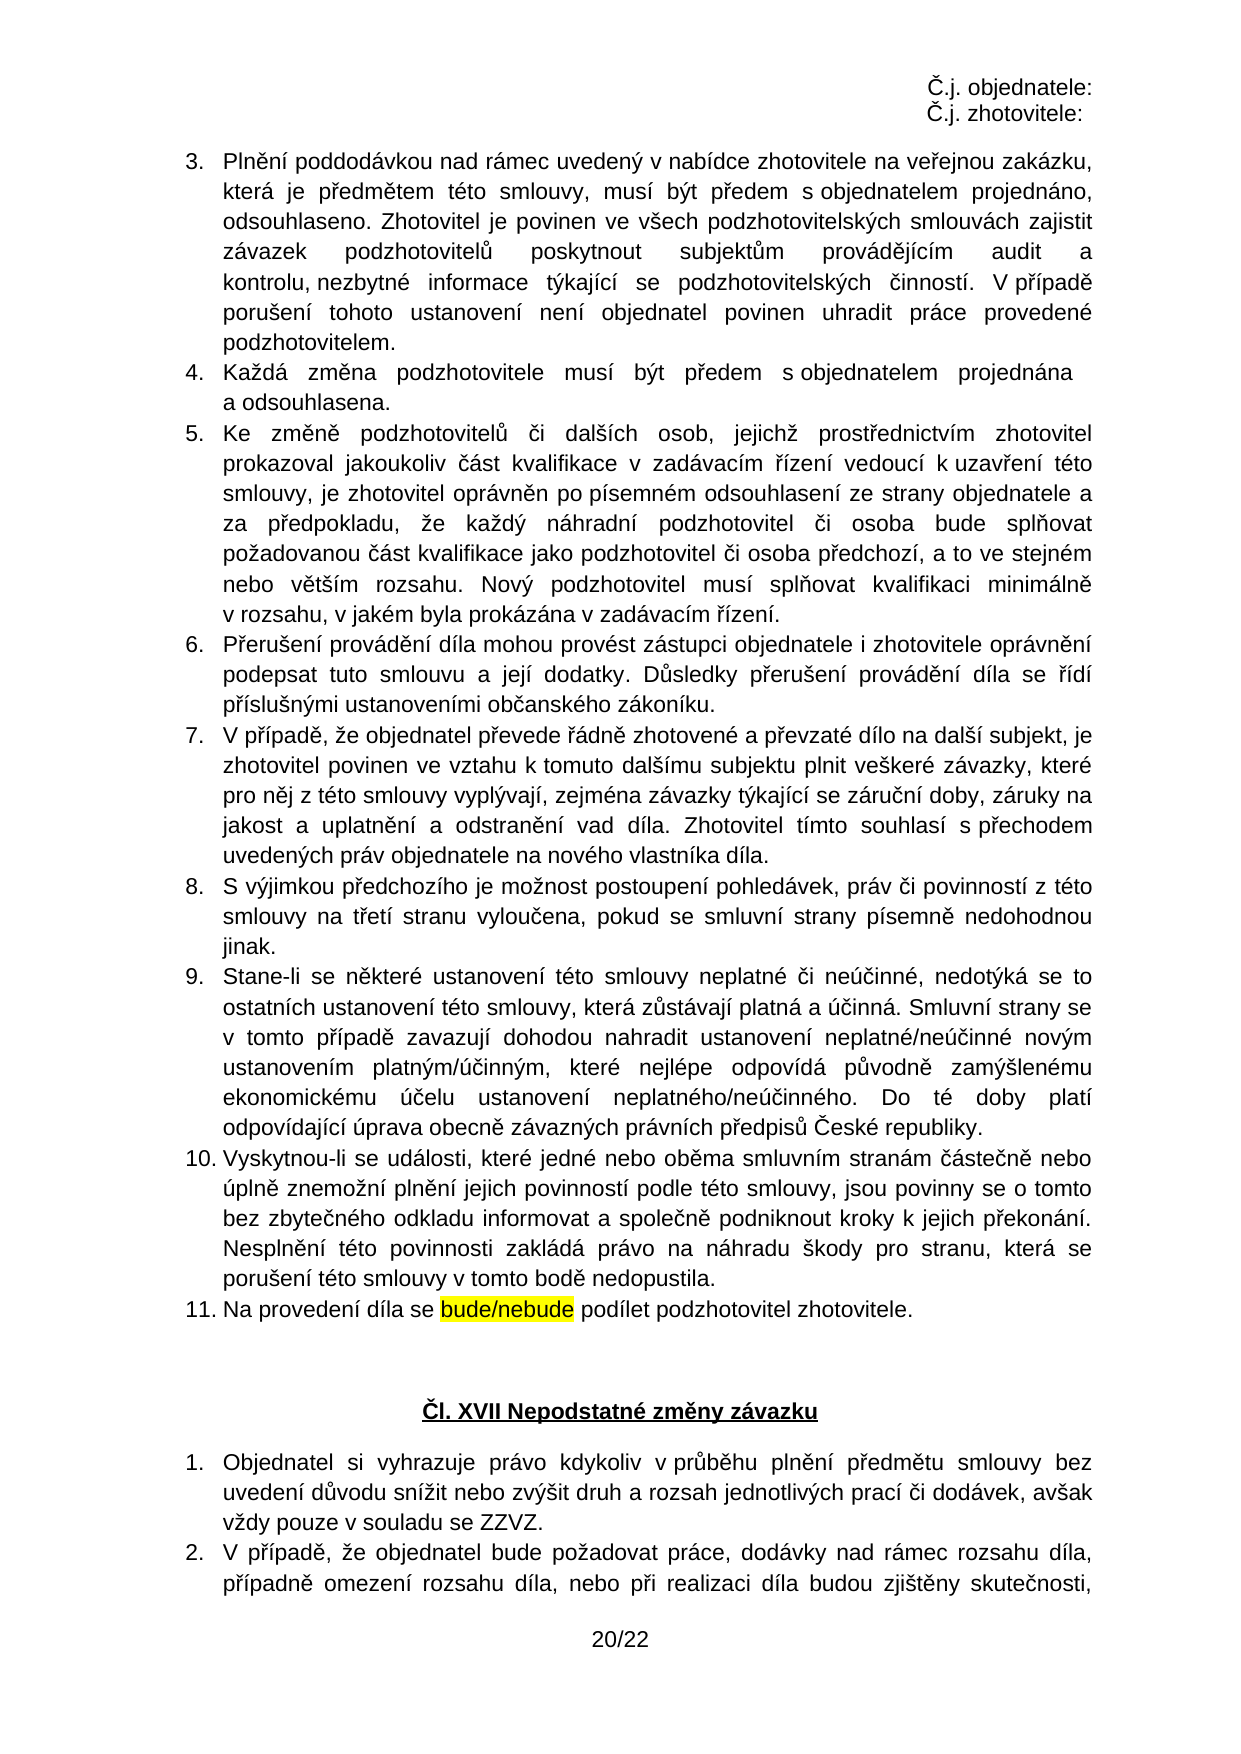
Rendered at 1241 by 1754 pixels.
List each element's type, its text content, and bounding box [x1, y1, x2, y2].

list Stane-li se některé ustanovení této smlouvy neplatné či neúčinné, nedotýká se to ostatních ustanovení této smlouvy, která zůstávají platná a účinná. Smluvní strany se v tomto případě zavazují dohodou nahradit ustanovení neplatné/neúčinné novým ustanovením platným/účinným, které nejlépe odpovídá původně zamýšlenému ekonomickému účelu ustanovení neplatného/neúčinného. Do té doby platí odpovídající úprava obecně závazných právních předpisů České republiky. [185, 963, 1093, 1141]
list V případě, že objednatel převede řádně zhotovené a převzaté dílo na další subjekt, je zhotovitel povinen ve vztahu k tomuto dalšímu subjektu plnit veškeré závazky, které pro něj z této smlouvy vyplývají, zejména závazky týkající se záruční doby, záruky na jakost a uplatnění a odstranění vad díla. Zhotovitel tímto souhlasí s přechodem uvedených práv objednatele na nového vlastníka díla. [185, 722, 1093, 869]
list Přerušení provádění díla mohou provést zástupci objednatele i zhotovitele oprávnění podepsat tuto smlouvu a její dodatky. Důsledky přerušení provádění díla se řídí příslušnými ustanoveními občanského zákoníku. [185, 631, 1093, 718]
list Na provedení díla se bude/nebude podílet podzhotovitel zhotovitele. [185, 1296, 440, 1322]
list Ke změně podzhotovitelů či dalších osob, jejichž prostřednictvím zhotovitel prokazoval jakoukoliv část kvalifikace v zadávacím řízení vedoucí k uzavření této smlouvy, je zhotovitel oprávněn po písemném odsouhlasení ze strany objednatele a za předpokladu, že každý náhradní podzhotovitel či osoba bude splňovat požadovanou část kvalifikace jako podzhotovitel či osoba předchozí, a to ve stejném nebo větším rozsahu. Nový podzhotovitel musí splňovat kvalifikaci minimálně v rozsahu, v jakém byla prokázána v zadávacím řízení. [185, 419, 1093, 627]
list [185, 1539, 1093, 1596]
list Plnění poddodávkou nad rámec uvedený v nabídce zhotovitele na veřejnou zakázku, která je předmětem této smlouvy, musí být předem s objednatelem projednáno, odsouhlaseno. Zhotovitel je povinen ve všech podzhotovitelských smlouvách zajistit závazek podzhotovitelů poskytnout subjektům provádějícím audit a kontrolu, nezbytné informace týkající se podzhotovitelských činností. V případě porušení tohoto ustanovení není objednatel povinen uhradit práce provedené podzhotovitelem. [185, 148, 1093, 355]
list Na provedení díla se bude/nebude podílet podzhotovitel zhotovitele. [574, 1296, 1093, 1322]
list S výjimkou předchozího je možnost postoupení pohledávek, práv či povinností z této smlouvy na třetí stranu vyloučena, pokud se smluvní strany písemně nedohodnou jinak. [185, 873, 1093, 959]
text Čl. XVII Nepodstatné změny závazku [148, 1398, 1093, 1424]
list Každá změna podzhotovitele musí být předem s objednatelem projednána a odsouhlasena. [185, 359, 1093, 416]
list Objednatel si vyhrazuje právo kdykoliv v průběhu plnění předmětu smlouvy bez uvedení důvodu snížit nebo zvýšit druh a rozsah jednotlivých prací či dodávek, avšak vždy pouze v souladu se ZZVZ. [185, 1449, 1093, 1535]
list Vyskytnou-li se události, které jedné nebo oběma smluvním stranám částečně nebo úplně znemožní plnění jejich povinností podle této smlouvy, jsou povinny se o tomto bez zbytečného odkladu informovat a společně podniknout kroky k jejich překonání. Nesplnění této povinnosti zakládá právo na náhradu škody pro stranu, která se porušení této smlouvy v tomto bodě nedopustila. [185, 1144, 1093, 1292]
